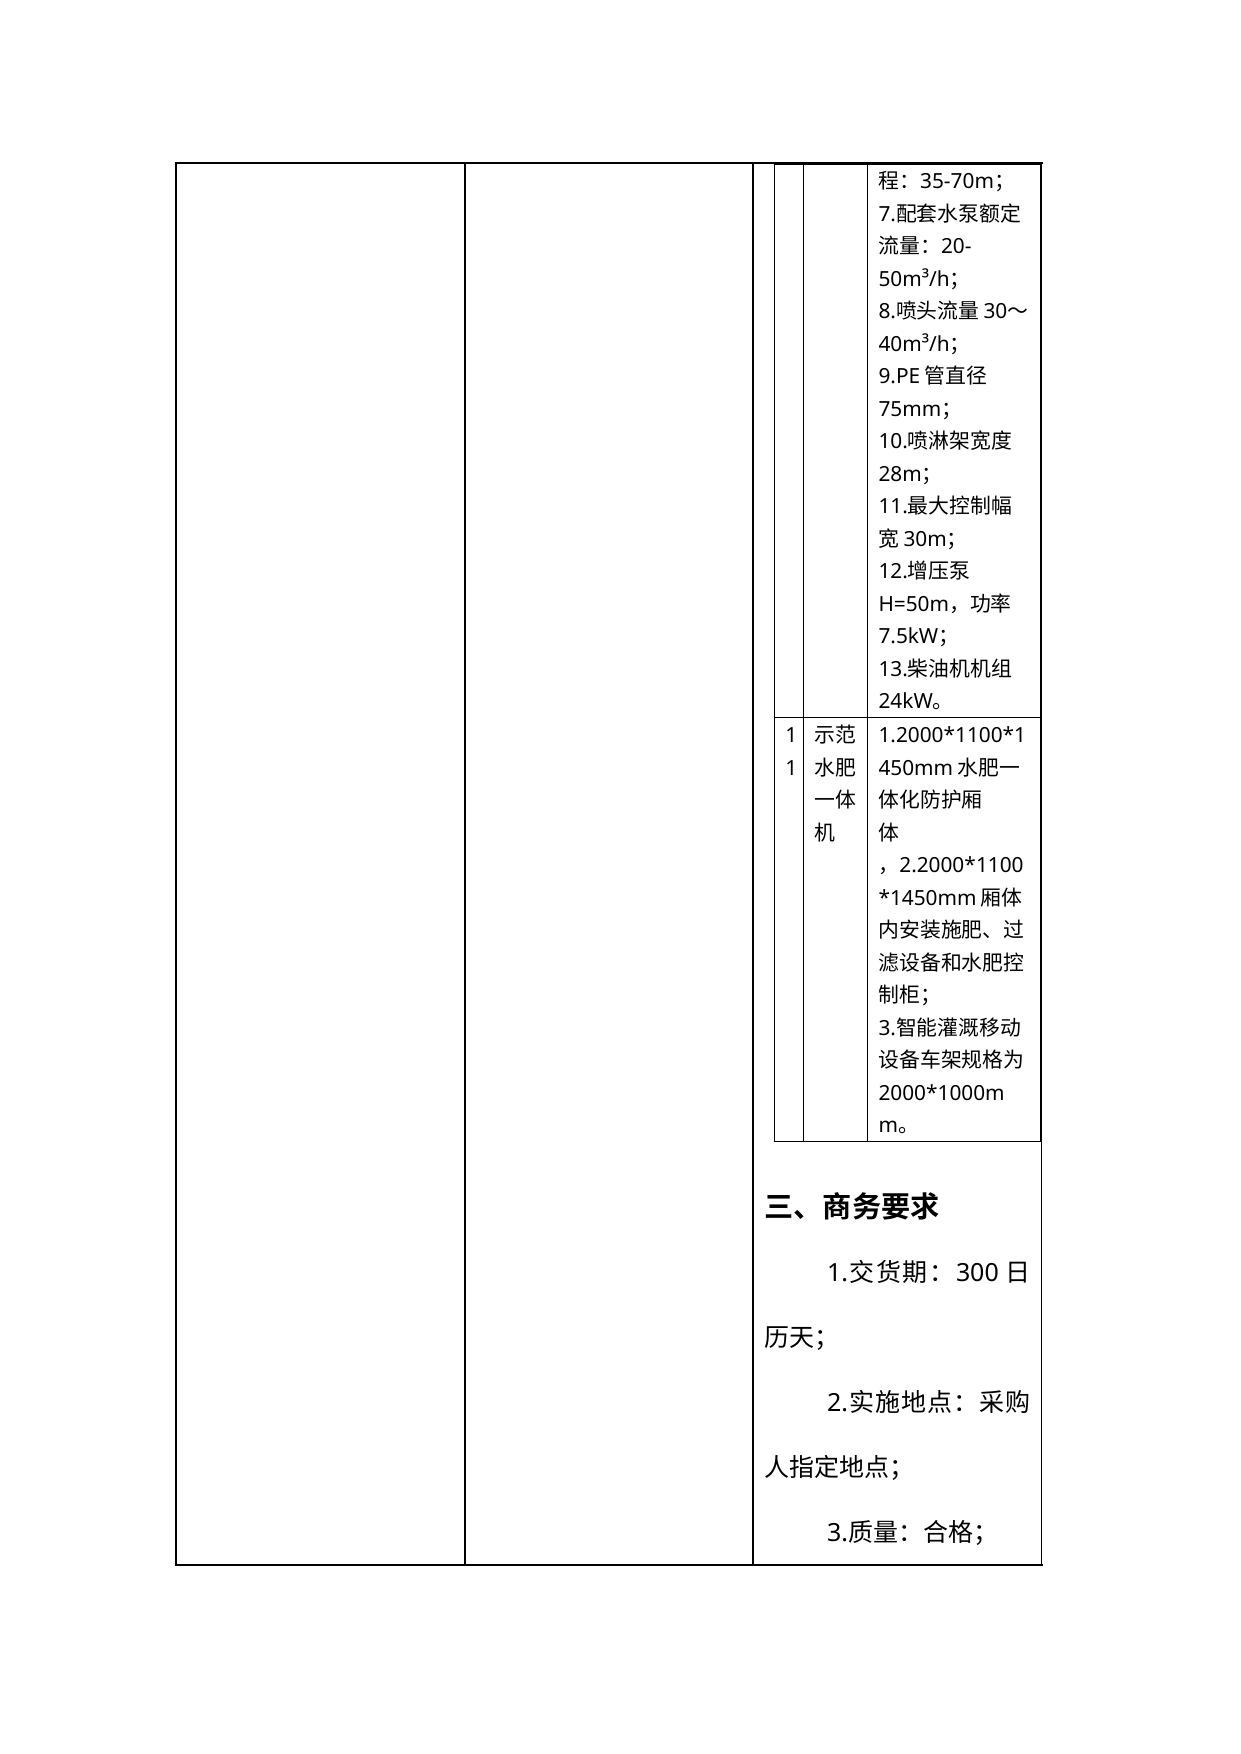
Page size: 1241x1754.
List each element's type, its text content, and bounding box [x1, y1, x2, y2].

table_cell 1 [177, 164, 464, 1564]
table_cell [754, 164, 1041, 1564]
table_cell [466, 164, 752, 1564]
